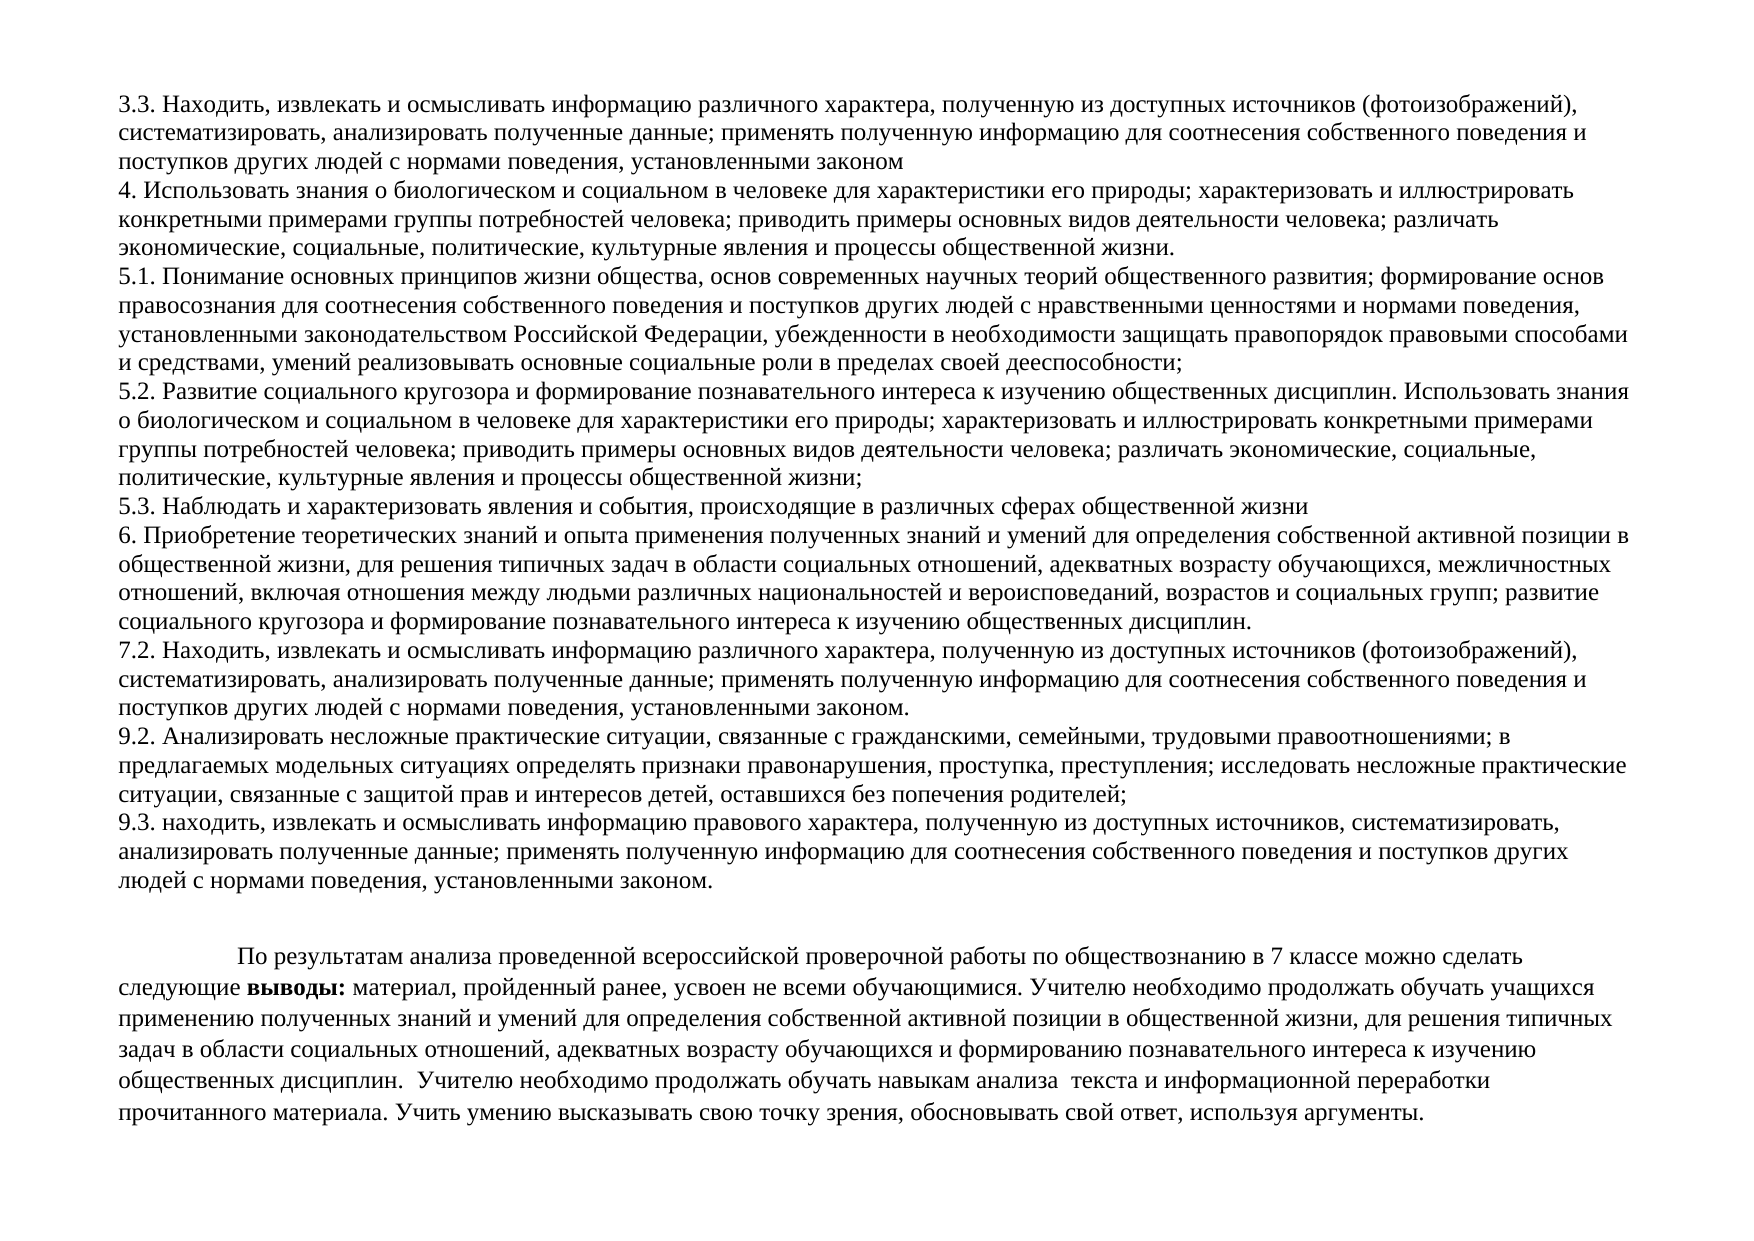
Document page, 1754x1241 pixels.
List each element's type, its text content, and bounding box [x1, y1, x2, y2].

text 5.1. Понимание основных принципов жизни общества, основ современных научных теорий общественного развития; формирование основ правосознания для соотнесения собственного поведения и поступков других людей с нравственными ценностями и нормами поведения, установленными законодательством Российской Федерации, убежденности в необходимости защищать правопорядок правовыми способами и средствами, умений реализовывать основные социальные роли в пределах своей дееспособности; [118, 261, 1636, 376]
text 4. Использовать знания о биологическом и социальном в человеке для характеристики его природы; характеризовать и иллюстрировать конкретными примерами группы потребностей человека; приводить примеры основных видов деятельности человека; различать экономические, социальные, политические, культурные явления и процессы общественной жизни. [118, 175, 1636, 261]
text 5.2. Развитие социального кругозора и формирование познавательного интереса к изучению общественных дисциплин. Использовать знания о биологическом и социальном в человеке для характеристики его природы; характеризовать и иллюстрировать конкретными примерами группы потребностей человека; приводить примеры основных видов деятельности человека; различать экономические, социальные, политические, культурные явления и процессы общественной жизни; [118, 376, 1636, 491]
text 7.2. Находить, извлекать и осмысливать информацию различного характера, полученную из доступных источников (фотоизображений), систематизировать, анализировать полученные данные; применять полученную информацию для соотнесения собственного поведения и поступков других людей с нормами поведения, установленными законом. [118, 635, 1636, 721]
text 9.3. находить, извлекать и осмысливать информацию правового характера, полученную из доступных источников, систематизировать, анализировать полученные данные; применять полученную информацию для соотнесения собственного поведения и поступков других людей с нормами поведения, установленными законом. [118, 807, 1636, 894]
text 9.2. Анализировать несложные практические ситуации, связанные с гражданскими, семейными, трудовыми правоотношениями; в предлагаемых модельных ситуациях определять признаки правонарушения, проступка, преступления; исследовать несложные практические ситуации, связанные с защитой прав и интересов детей, оставшихся без попечения родителей; [118, 721, 1636, 807]
text 6. Приобретение теоретических знаний и опыта применения полученных знаний и умений для определения собственной активной позиции в общественной жизни, для решения типичных задач в области социальных отношений, адекватных возрасту обучающихся, межличностных отношений, включая отношения между людьми различных национальностей и вероисповеданий, возрастов и социальных групп; развитие социального кругозора и формирование познавательного интереса к изучению общественных дисциплин. [118, 520, 1636, 635]
text По результатам анализа проведенной всероссийской проверочной работы по обществознанию в 7 классе можно сделать следующие выводы: материал, пройденный ранее, усвоен не всеми обучающимися. Учителю необходимо продолжать обучать учащихся применению полученных знаний и умений для определения собственной активной позиции в общественной жизни, для решения типичных задач в области социальных отношений, адекватных возрасту обучающихся и формированию познавательного интереса к изучению общественных дисциплин. Учителю необходимо продолжать обучать навыкам анализа текста и информационной переработки прочитанного материала. Учить умению высказывать свою точку зрения, обосновывать свой ответ, используя аргументы. [118, 941, 1636, 1125]
text 3.3. Находить, извлекать и осмысливать информацию различного характера, полученную из доступных источников (фотоизображений), систематизировать, анализировать полученные данные; применять полученную информацию для соотнесения собственного поведения и поступков других людей с нормами поведения, установленными законом [118, 89, 1636, 175]
text 5.3. Наблюдать и характеризовать явления и события, происходящие в различных сферах общественной жизни [118, 491, 1636, 520]
